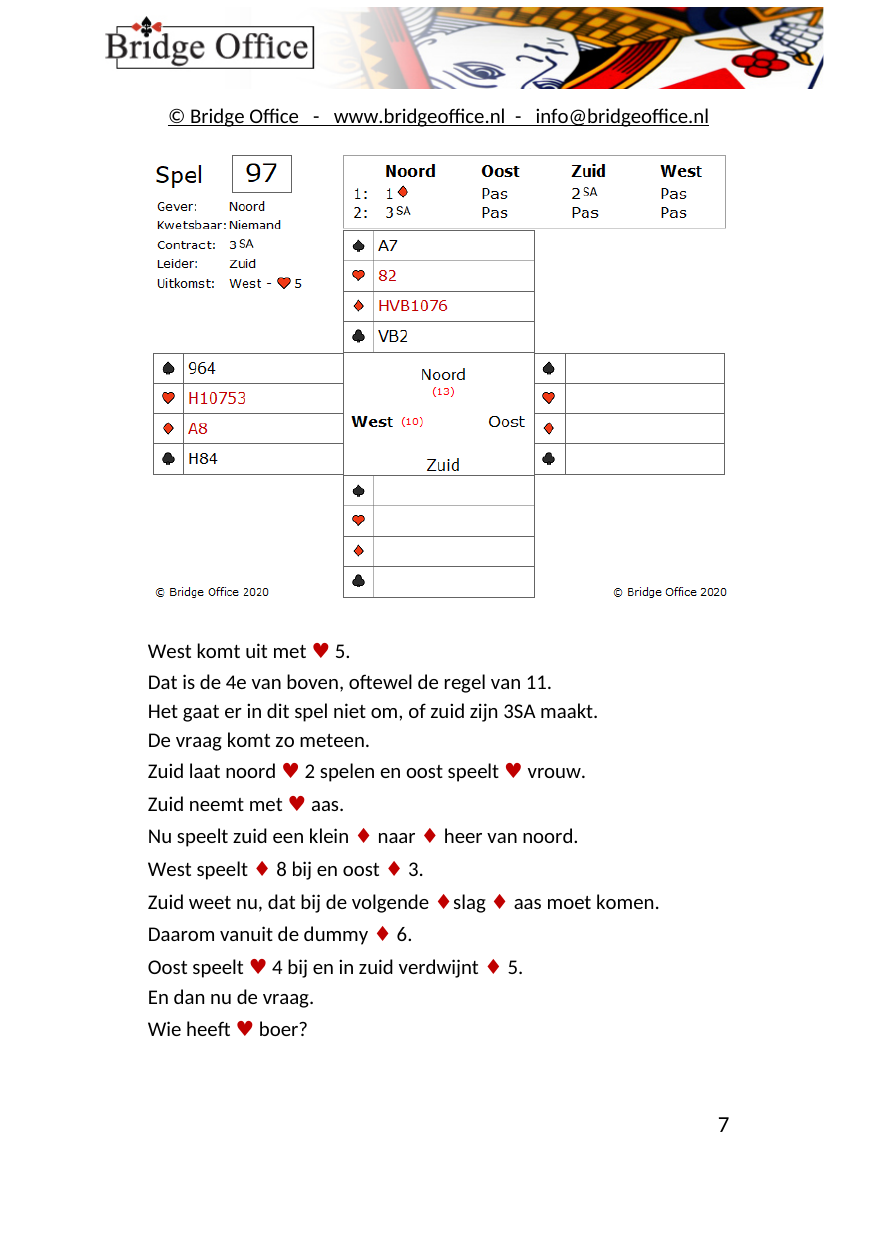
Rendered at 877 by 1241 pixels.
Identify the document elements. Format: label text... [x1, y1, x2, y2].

text Daarom vanuit de dummy ♦ 6. [148, 919, 729, 948]
text Zuid weet nu, dat bij de volgende ♦slag ♦ aas moet komen. [148, 887, 729, 915]
text West speelt ♦ 8 bij en oost ♦ 3. [148, 854, 729, 883]
text Dat is de 4e van boven, oftewel de regel van 11. [148, 669, 729, 694]
text West komt uit met ♥ 5. [148, 607, 729, 665]
text De vraag komt zo meteen. [148, 727, 729, 753]
text Zuid laat noord ♥ 2 spelen en oost speelt ♥ vrouw. [148, 756, 729, 785]
text Nu speelt zuid een klein ♦ naar ♦ heer van noord. [148, 822, 729, 850]
picture [78, 7, 824, 89]
text En dan nu de vraag. [148, 984, 729, 1010]
picture [147, 147, 730, 603]
text Zuid neemt met ♥ aas. [148, 789, 729, 817]
text Wie heeft ♥ boer? [148, 1014, 729, 1042]
text Het gaat er in dit spel niet om, of zuid zijn 3SA maakt. [148, 698, 729, 723]
text Oost speelt ♥ 4 bij en in zuid verdwijnt ♦ 5. [148, 952, 729, 980]
